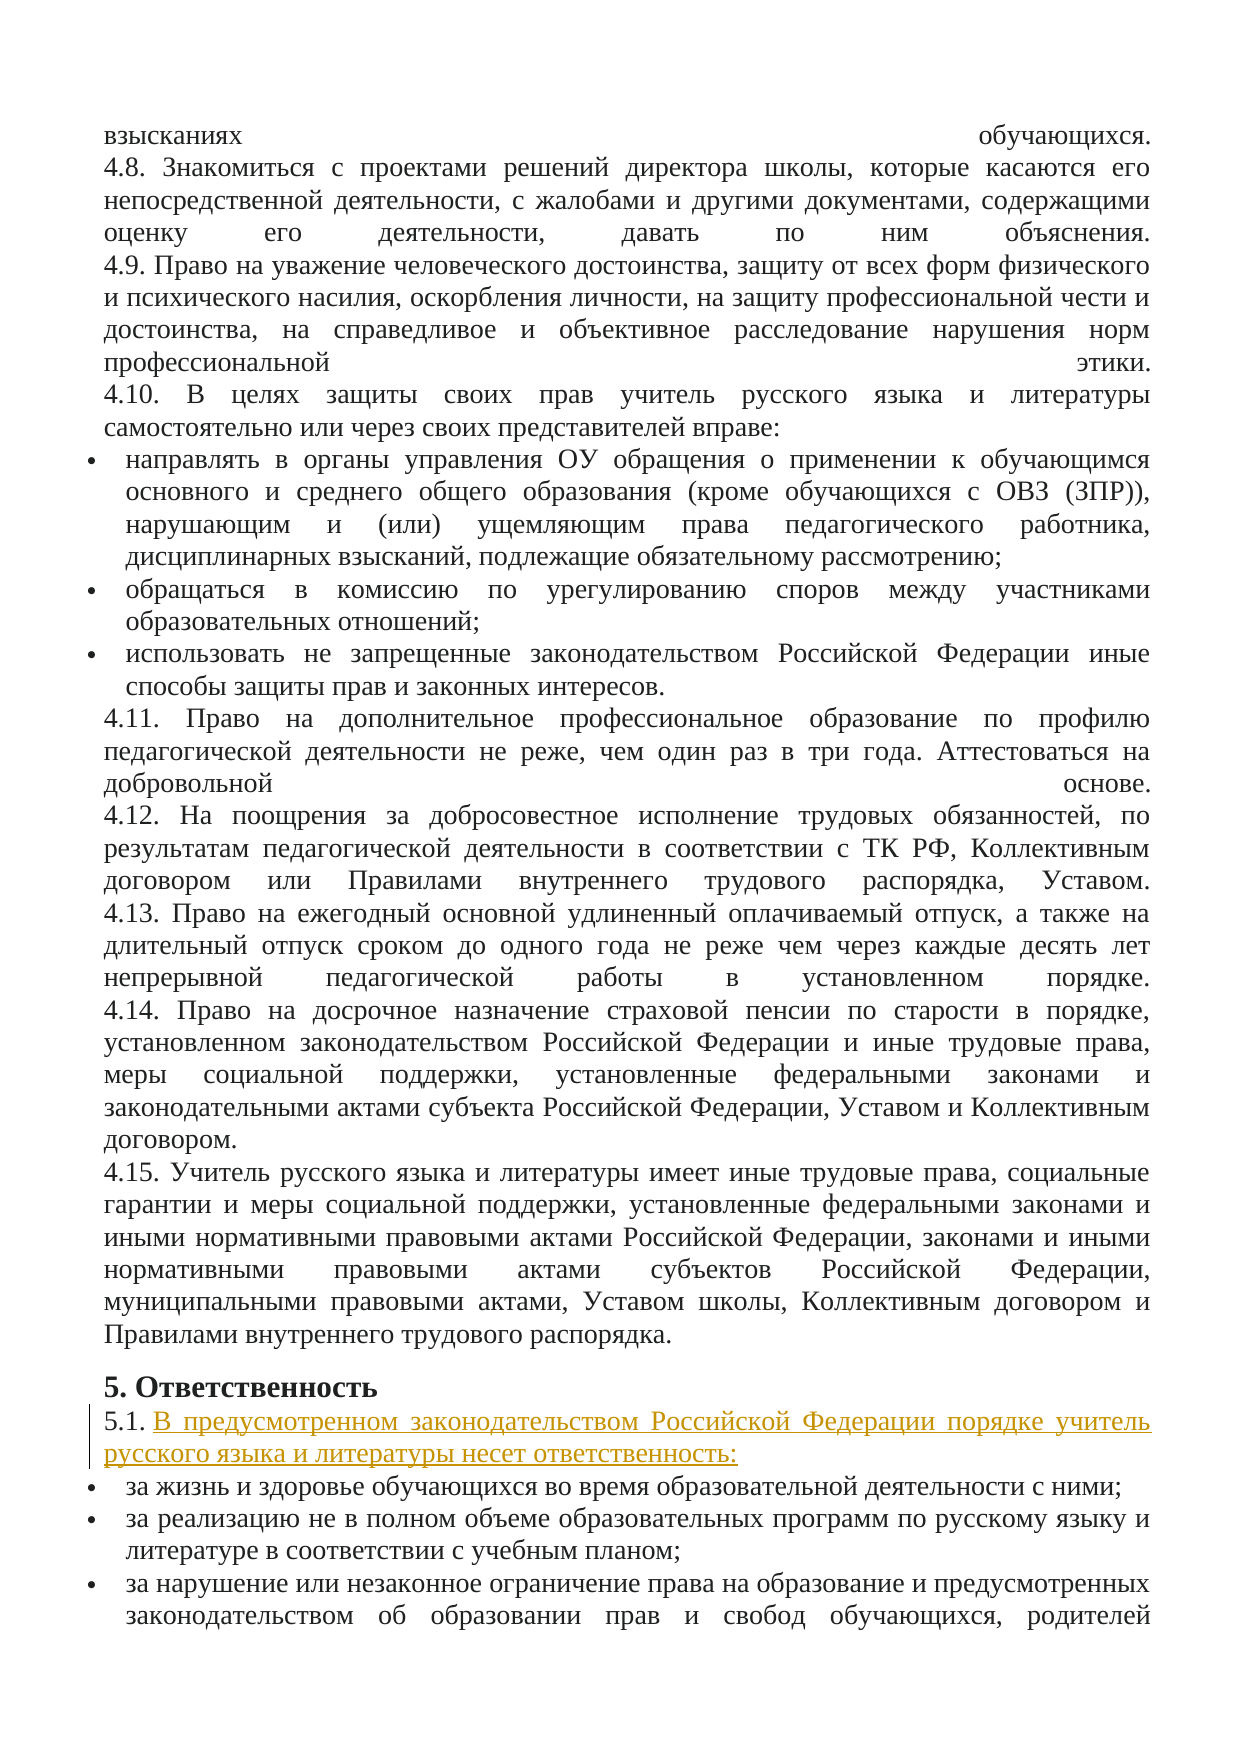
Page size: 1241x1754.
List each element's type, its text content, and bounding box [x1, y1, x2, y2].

text 5. Ответственность [103, 1365, 1152, 1404]
list использовать не запрещенные законодательством Российской Федерации иные способы защиты прав и законных интересов. [88, 636, 1152, 701]
list за жизнь и здоровье обучающихся во время образовательной деятельности с ними; [88, 1469, 1152, 1501]
list обращаться в комиссию по урегулированию споров между участниками образовательных отношений; [88, 572, 1152, 636]
text 4.11. Право на дополнительное профессиональное образование по профилю педагогической деятельности не реже, чем один раз в три года. Аттестоваться на добровольной основе. 4.12. На поощрения за добросовестное исполнение трудовых обязанностей, по результатам педагогической деятельности в соответствии с ТК РФ, Коллективным договором или Правилами внутреннего трудового распорядка, Уставом. 4.13. Право на ежегодный основной удлиненный оплачиваемый отпуск, а также на длительный отпуск сроком до одного года не реже чем через каждые десять лет непрерывной педагогической работы в установленном порядке. 4.14. Право на досрочное назначение страховой пенсии по старости в порядке, установленном законодательством Российской Федерации и иные трудовые права, меры социальной поддержки, установленные федеральными законами и законодательными актами субъекта Российской Федерации, Уставом и Коллективным договором. 4.15. Учитель русского языка и литературы имеет иные трудовые права, социальные гарантии и меры социальной поддержки, установленные федеральными законами и иными нормативными правовыми актами Российской Федерации, законами и иными нормативными правовыми актами субъектов Российской Федерации, муниципальными правовыми актами, Уставом школы, Коллективным договором и Правилами внутреннего трудового распорядка. [103, 701, 1152, 1349]
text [103, 118, 1152, 442]
text 5.1. [103, 1404, 1152, 1469]
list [88, 1566, 1152, 1631]
list за реализацию не в полном объеме образовательных программ по русскому языку и литературе в соответствии с учебным планом; [88, 1501, 1152, 1566]
list направлять в органы управления ОУ обращения о применении к обучающимся основного и среднего общего образования (кроме обучающихся с ОВЗ (ЗПР)), нарушающим и (или) ущемляющим права педагогического работника, дисциплинарных взысканий, подлежащие обязательному рассмотрению; [88, 442, 1152, 572]
